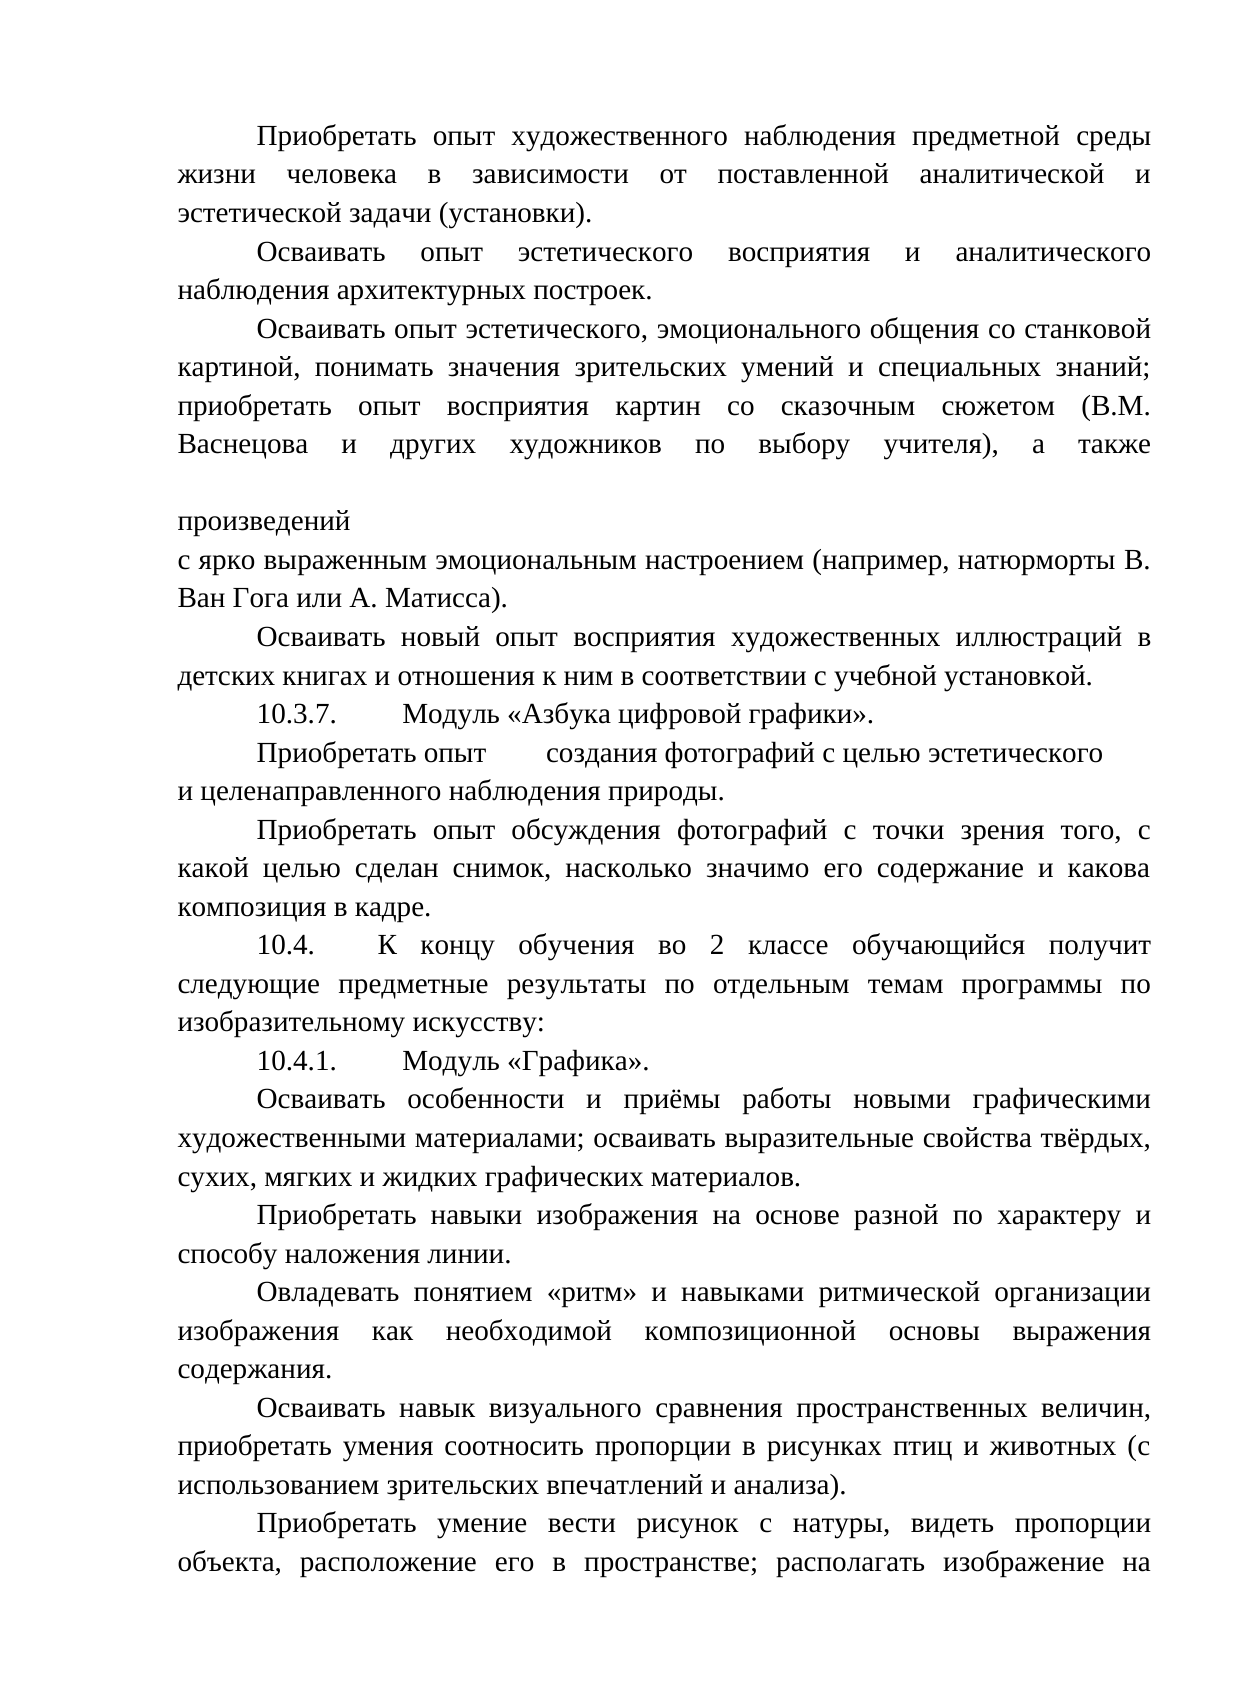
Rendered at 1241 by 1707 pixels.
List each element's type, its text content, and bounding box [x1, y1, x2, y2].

text Приобретать навыки изображения на основе разной по характеру и способу наложения линии. [177, 1197, 1152, 1269]
text Осваивать опыт эстетического, эмоционального общения со станковой картиной, понимать значения зрительских умений и специальных знаний; приобретать опыт восприятия картин со сказочным сюжетом (В.М. Васнецова и других художников по выбору учителя), а также произведений [177, 311, 1152, 537]
text Осваивать новый опыт восприятия художественных иллюстраций в детских книгах и отношения к ним в соответствии с учебной установкой. [177, 619, 1152, 691]
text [177, 1506, 1152, 1578]
text Осваивать особенности и приёмы работы новыми графическими художественными материалами; осваивать выразительные свойства твёрдых, сухих, мягких и жидких графических материалов. [177, 1082, 1152, 1192]
list Модуль «Графика». [177, 1043, 1152, 1077]
list К концу обучения во 2 классе обучающийся получит следующие предметные результаты по отдельным темам программы по изобразительному искусству: [177, 927, 1152, 1038]
text и целенаправленного наблюдения природы. [177, 773, 1152, 807]
text с ярко выраженным эмоциональным настроением (например, натюрморты В. Ван Гога или А. Матисса). [177, 542, 1152, 614]
text Осваивать опыт эстетического восприятия и аналитического наблюдения архитектурных построек. [177, 234, 1152, 306]
text Приобретать опыт художественного наблюдения предметной среды жизни человека в зависимости от поставленной аналитической и эстетической задачи (установки). [177, 118, 1152, 229]
text Приобретать опыт обсуждения фотографий с точки зрения того, с какой целью сделан снимок, насколько значимо его содержание и какова композиция в кадре. [177, 812, 1152, 922]
text Овладевать понятием «ритм» и навыками ритмической организации изображения как необходимой композиционной основы выражения содержания. [177, 1274, 1152, 1385]
list Модуль «Азбука цифровой графики». [177, 696, 1152, 730]
text Приобретать опыт создания фотографий с целью эстетического [177, 735, 1152, 768]
text Осваивать навык визуального сравнения пространственных величин, приобретать умения соотносить пропорции в рисунках птиц и животных (с использованием зрительских впечатлений и анализа). [177, 1390, 1152, 1501]
